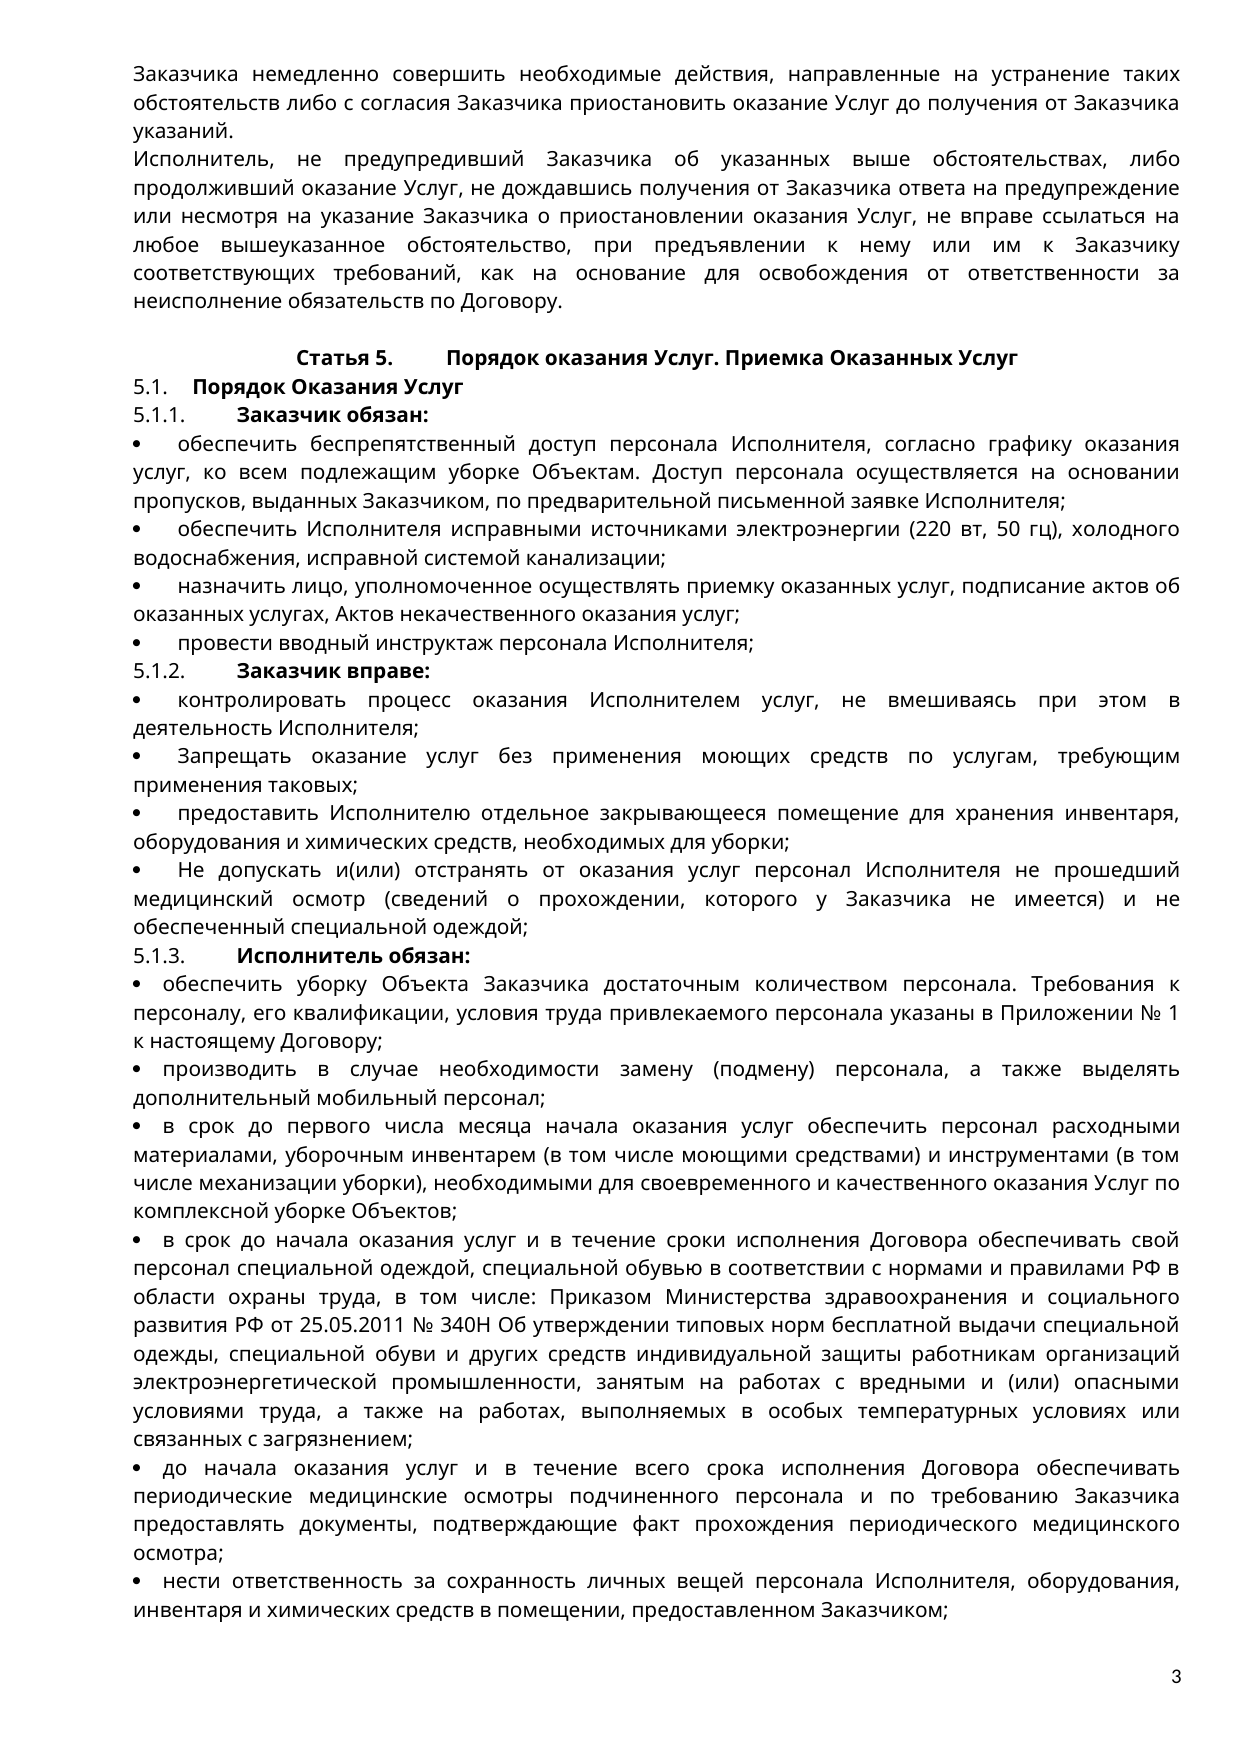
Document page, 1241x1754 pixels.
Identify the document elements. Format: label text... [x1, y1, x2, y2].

list назначить лицо, уполномоченное осуществлять приемку оказанных услуг, подписание актов об оказанных услугах, Актов некачественного оказания услуг; [133, 571, 1181, 628]
list Заказчик вправе: [133, 656, 1181, 685]
list обеспечить Исполнителя исправными источниками электроэнергии (220 вт, 50 гц), холодного водоснабжения, исправной системой канализации; [133, 514, 1181, 571]
list Исполнитель обязан: [133, 941, 1181, 969]
list контролировать процесс оказания Исполнителем услуг, не вмешиваясь при этом в деятельность Исполнителя; [133, 685, 1181, 742]
text Исполнитель, не предупредивший Заказчика об указанных выше обстоятельствах, либо продолживший оказание Услуг, не дождавшись получения от Заказчика ответа на предупреждение или несмотря на указание Заказчика о приостановлении оказания Услуг, не вправе ссылаться на любое вышеуказанное обстоятельство, при предъявлении к нему или им к Заказчику соответствующих требований, как на основание для освобождения от ответственности за неисполнение обязательств по Договору. [133, 144, 1181, 315]
subtitle Порядок оказания Услуг. Приемка Оказанных Услуг [133, 343, 1181, 372]
list в срок до первого числа месяца начала оказания услуг обеспечить персонал расходными материалами, уборочным инвентарем (в том числе моющими средствами) и инструментами (в том числе механизации уборки), необходимыми для своевременного и качественного оказания Услуг по комплексной уборке Объектов; [133, 1111, 1181, 1225]
list нести ответственность за сохранность личных вещей персонала Исполнителя, оборудования, инвентаря и химических средств в помещении, предоставленном Заказчиком; [133, 1566, 1181, 1623]
list производить в случае необходимости замену (подмену) персонала, а также выделять дополнительный мобильный персонал; [133, 1054, 1181, 1111]
list до начала оказания услуг и в течение всего срока исполнения Договора обеспечивать периодические медицинские осмотры подчиненного персонала и по требованию Заказчика предоставлять документы, подтверждающие факт прохождения периодического медицинского осмотра; [133, 1453, 1181, 1566]
list Запрещать оказание услуг без применения моющих средств по услугам, требующим применения таковых; [133, 742, 1181, 798]
list в срок до начала оказания услуг и в течение сроки исполнения Договора обеспечивать свой персонал специальной одеждой, специальной обувью в соответствии с нормами и правилами РФ в области охраны труда, в том числе: Приказом Министерства здравоохранения и социального развития РФ от 25.05.2011 № 340Н Об утверждении типовых норм бесплатной выдачи специальной одежды, специальной обуви и других средств индивидуальной защиты работникам организаций электроэнергетической промышленности, занятым на работах с вредными и (или) опасными условиями труда, а также на работах, выполняемых в особых температурных условиях или связанных с загрязнением; [133, 1225, 1181, 1453]
list обеспечить беспрепятственный доступ персонала Исполнителя, согласно графику оказания услуг, ко всем подлежащим уборке Объектам. Доступ персонала осуществляется на основании пропусков, выданных Заказчиком, по предварительной письменной заявке Исполнителя; [133, 429, 1181, 514]
list Заказчик обязан: [133, 400, 1181, 429]
list предоставить Исполнителю отдельное закрывающееся помещение для хранения инвентаря, оборудования и химических средств, необходимых для уборки; [133, 798, 1181, 855]
list провести вводный инструктаж персонала Исполнителя; [133, 628, 1181, 656]
list обеспечить уборку Объекта Заказчика достаточным количеством персонала. Требования к персоналу, его квалификации, условия труда привлекаемого персонала указаны в Приложении № 1 к настоящему Договору; [133, 969, 1181, 1054]
list Порядок Оказания Услуг [133, 372, 1181, 400]
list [133, 59, 1181, 144]
list Не допускать и(или) отстранять от оказания услуг персонал Исполнителя не прошедший медицинский осмотр (сведений о прохождении, которого у Заказчика не имеется) и не обеспеченный специальной одеждой; [133, 855, 1181, 941]
